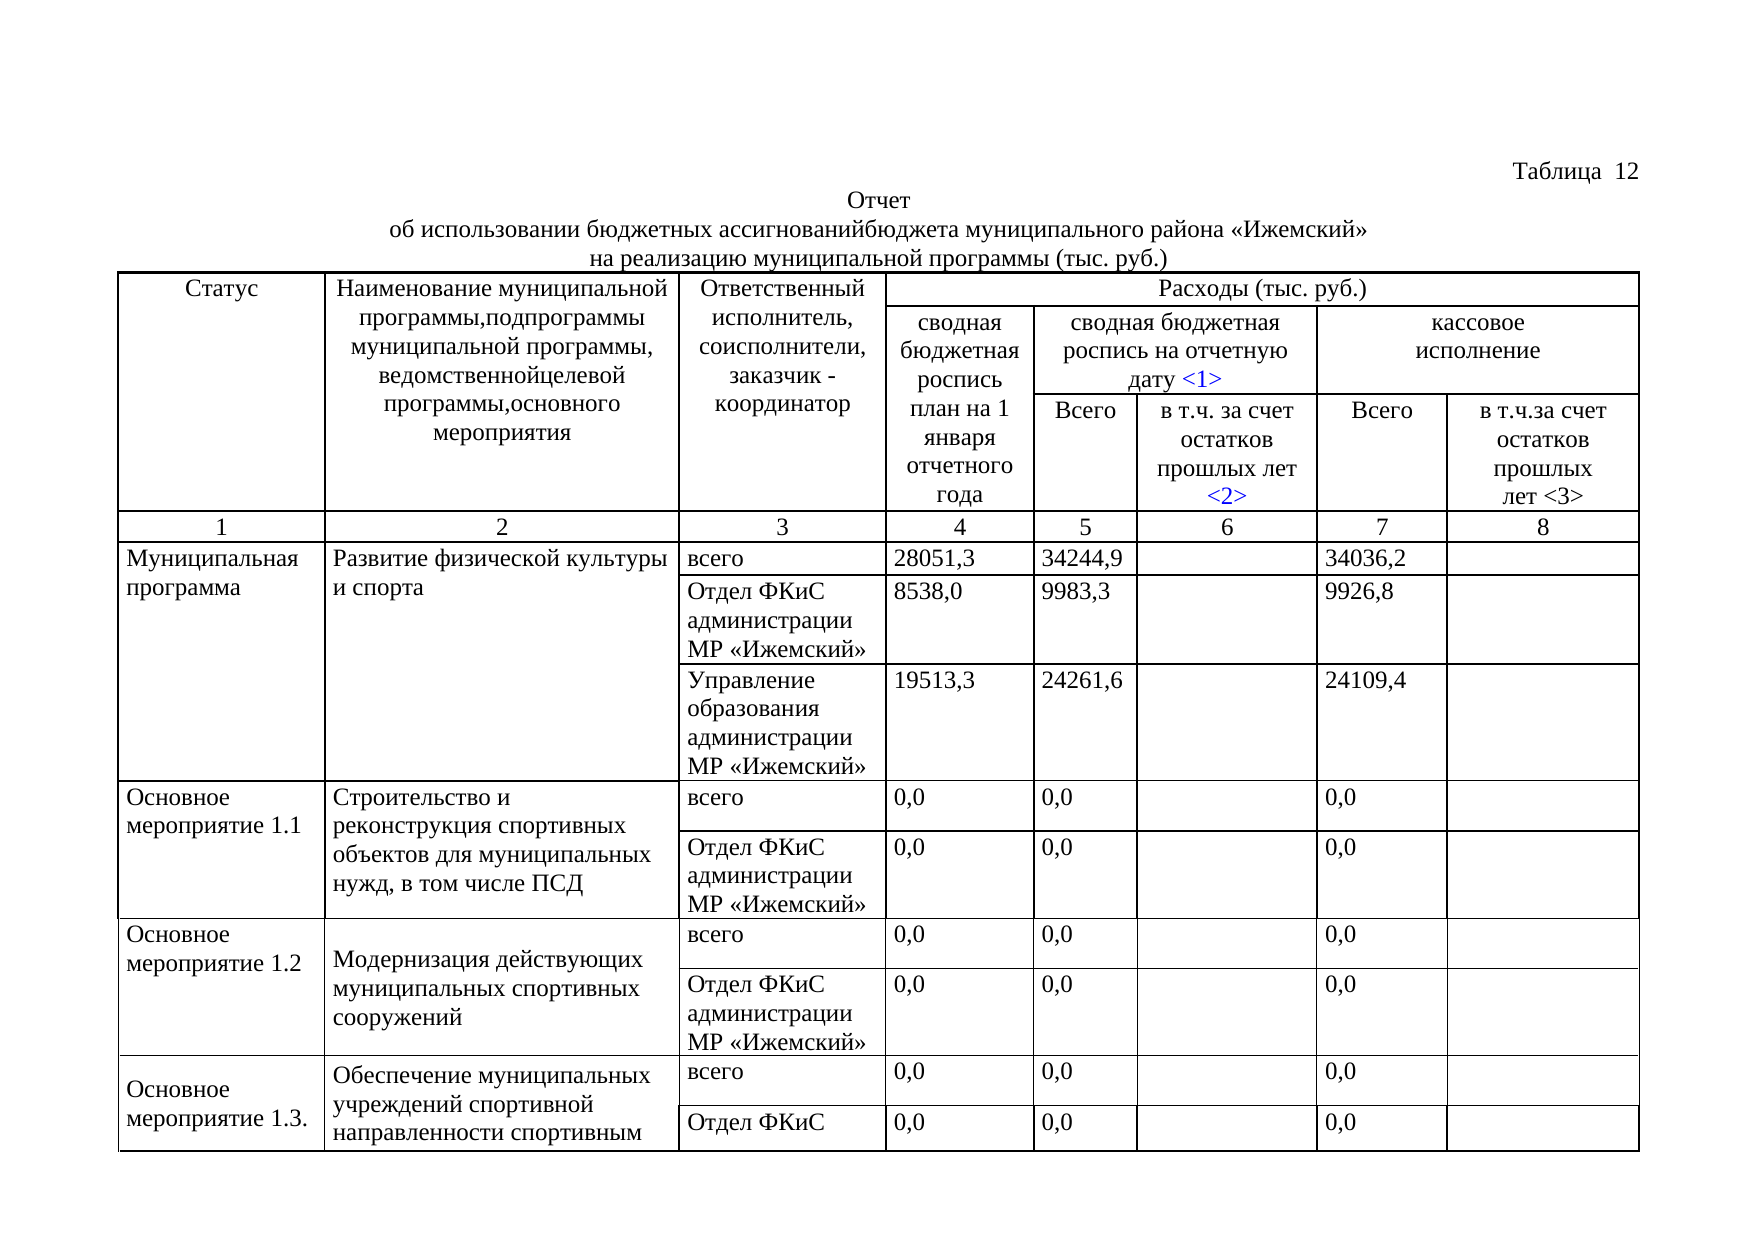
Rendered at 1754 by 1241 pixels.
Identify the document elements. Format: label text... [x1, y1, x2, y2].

table_cell всего [680, 781, 885, 830]
table_cell 0,0 [887, 781, 1033, 830]
table_cell 0,0 [1034, 969, 1137, 1055]
table_cell сводная бюджетная роспись план на 1 января отчетного года [887, 307, 1033, 510]
table_cell Основное мероприятие 1.3. [119, 1056, 324, 1149]
text на реализацию муниципальной программы (тыс. руб.) [118, 243, 1639, 271]
table_cell Развитие физической культуры и спорта [326, 543, 678, 780]
table_cell 7 [1318, 512, 1446, 541]
table_cell [1138, 832, 1316, 918]
table_cell [1448, 665, 1638, 780]
table_cell [1138, 969, 1316, 1055]
text Отчет [118, 185, 1639, 214]
table_cell 0,0 [886, 1056, 1033, 1105]
table_cell 34244,9 [1035, 543, 1136, 574]
table_cell 0,0 [1317, 1056, 1447, 1105]
table_cell [1138, 665, 1316, 780]
table_cell 0,0 [887, 832, 1033, 918]
table_cell [1138, 1106, 1316, 1149]
table_cell 6 [1138, 512, 1316, 541]
table_cell [1448, 1055, 1639, 1105]
table_cell 0,0 [886, 969, 1033, 1055]
table_cell [1138, 576, 1316, 663]
table_cell 3 [680, 512, 885, 541]
table_cell 0,0 [1317, 969, 1447, 1055]
table_cell Отдел ФКиС администрации МР «Ижемский» [680, 832, 885, 918]
table_cell Отдел ФКиС администрации МР «Ижемский» [680, 576, 885, 663]
table_cell кассовое исполнение [1318, 307, 1638, 393]
table_cell [1138, 919, 1316, 968]
table_cell [1138, 1056, 1316, 1105]
table_cell 9926,8 [1318, 576, 1446, 663]
table_cell 0,0 [887, 1106, 1033, 1149]
table_cell 1 [119, 512, 324, 541]
table_cell [1138, 543, 1316, 574]
table_header Наименование муниципальной программы,подпрограммы муниципальной программы, ведомственнойцелевой программы,основного мероприятия [326, 274, 678, 510]
table_cell Муниципальная программа [119, 543, 324, 780]
table_cell 0,0 [1035, 832, 1136, 918]
table_cell Основное мероприятие 1.1 [119, 782, 324, 918]
table_cell [1448, 832, 1638, 918]
table_cell в т.ч. за счет остатков прошлых лет <2> [1138, 395, 1316, 510]
table_cell 19513,3 [887, 665, 1033, 780]
table_cell 24109,4 [1318, 665, 1446, 780]
table_cell [1448, 968, 1639, 1055]
table_cell [1448, 781, 1638, 830]
table_cell [1448, 1106, 1638, 1149]
table_cell 4 [887, 512, 1033, 541]
table_cell 5 [1035, 512, 1136, 541]
table_header Расходы (тыс. руб.) [887, 274, 1638, 305]
table_cell 24261,6 [1035, 665, 1136, 780]
table_cell сводная бюджетная роспись на отчетную дату <1> [1035, 307, 1316, 393]
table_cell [680, 1106, 885, 1149]
table_cell Отдел ФКиС администрации МР «Ижемский» [680, 969, 885, 1055]
table_cell Основное мероприятие 1.2 [119, 919, 324, 1055]
table_cell 0,0 [1034, 919, 1137, 968]
table_cell [1138, 781, 1316, 830]
table_cell Строительство и реконструкция спортивных объектов для муниципальных нужд, в том числе ПСД [326, 782, 678, 918]
table_cell Всего [1318, 395, 1446, 510]
table_cell 8 [1448, 512, 1638, 541]
table_cell [1448, 543, 1638, 574]
table_cell 34036,2 [1318, 543, 1446, 574]
table_cell всего [680, 919, 885, 968]
table_cell 0,0 [1034, 1056, 1137, 1105]
text об использовании бюджетных ассигнованийбюджета муниципального района «Ижемский» [118, 214, 1639, 243]
table_cell в т.ч.за счет остатков прошлых лет <3> [1448, 395, 1638, 510]
table_cell Управление образования администрации МР «Ижемский» [680, 665, 885, 780]
table_cell 0,0 [1318, 781, 1446, 830]
table_cell 8538,0 [887, 576, 1033, 663]
table_header Ответственный исполнитель, соисполнители, заказчик - координатор [680, 274, 885, 510]
table_cell 2 [326, 512, 678, 541]
table_cell 0,0 [1317, 919, 1447, 968]
table_cell всего [680, 1056, 885, 1105]
table_cell 9983,3 [1035, 576, 1136, 663]
table_cell 0,0 [1318, 832, 1446, 918]
table_cell 0,0 [1035, 781, 1136, 830]
table_cell 0,0 [1035, 1106, 1136, 1149]
table_cell Всего [1035, 395, 1136, 510]
table_header Статус [119, 274, 324, 510]
table_cell [1448, 576, 1638, 663]
table_cell Модернизация действующих муниципальных спортивных сооружений [325, 919, 679, 1055]
table_cell 0,0 [1318, 1106, 1446, 1149]
table_cell Обеспечение муниципальных учреждений спортивной направленности спортивным оборудованием и транспортом [325, 1056, 679, 1149]
text Таблица 12 [118, 156, 1639, 185]
table_cell 0,0 [886, 919, 1033, 968]
table_cell всего [680, 543, 885, 574]
table_cell 28051,3 [887, 543, 1033, 574]
table_cell [1448, 919, 1639, 968]
